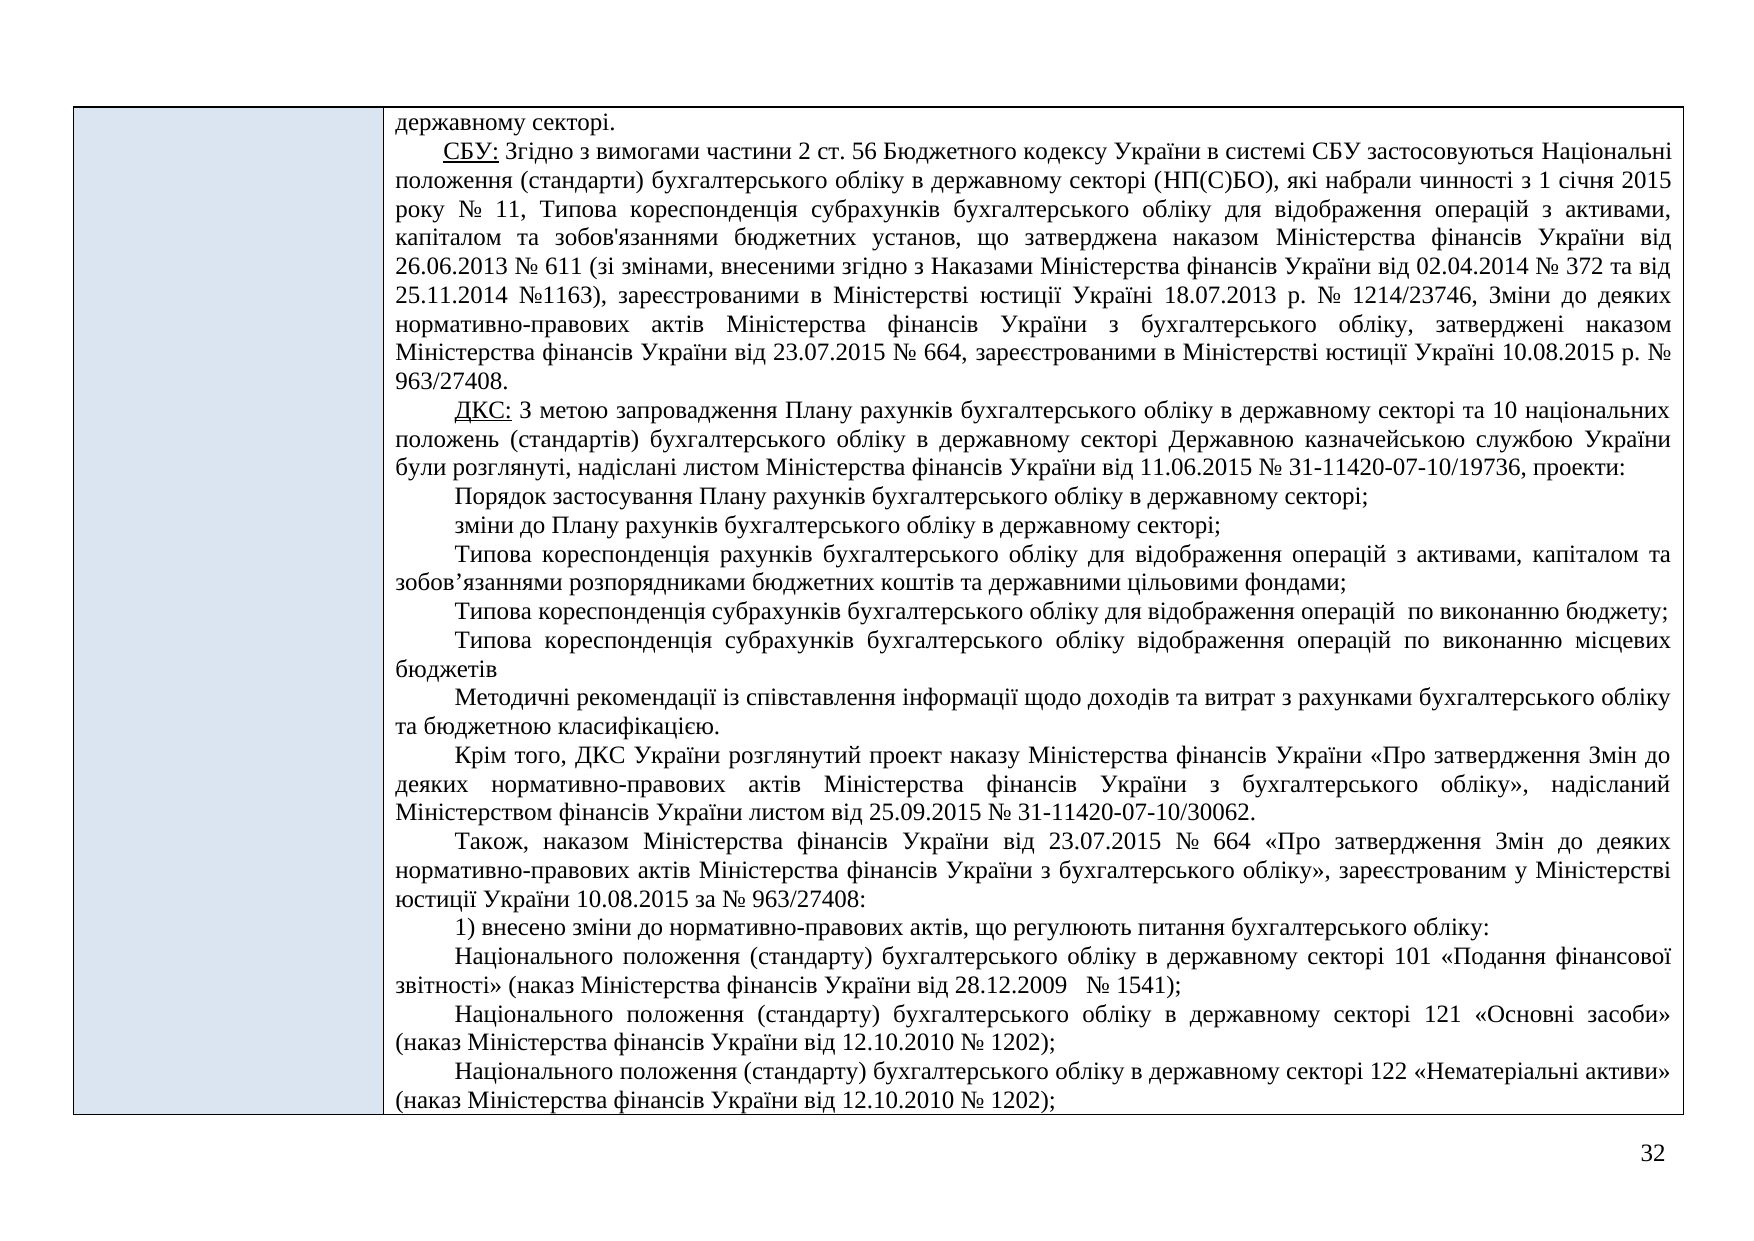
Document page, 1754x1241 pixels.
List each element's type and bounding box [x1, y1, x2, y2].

table_cell [384, 108, 1683, 1114]
table_cell [74, 108, 383, 1114]
